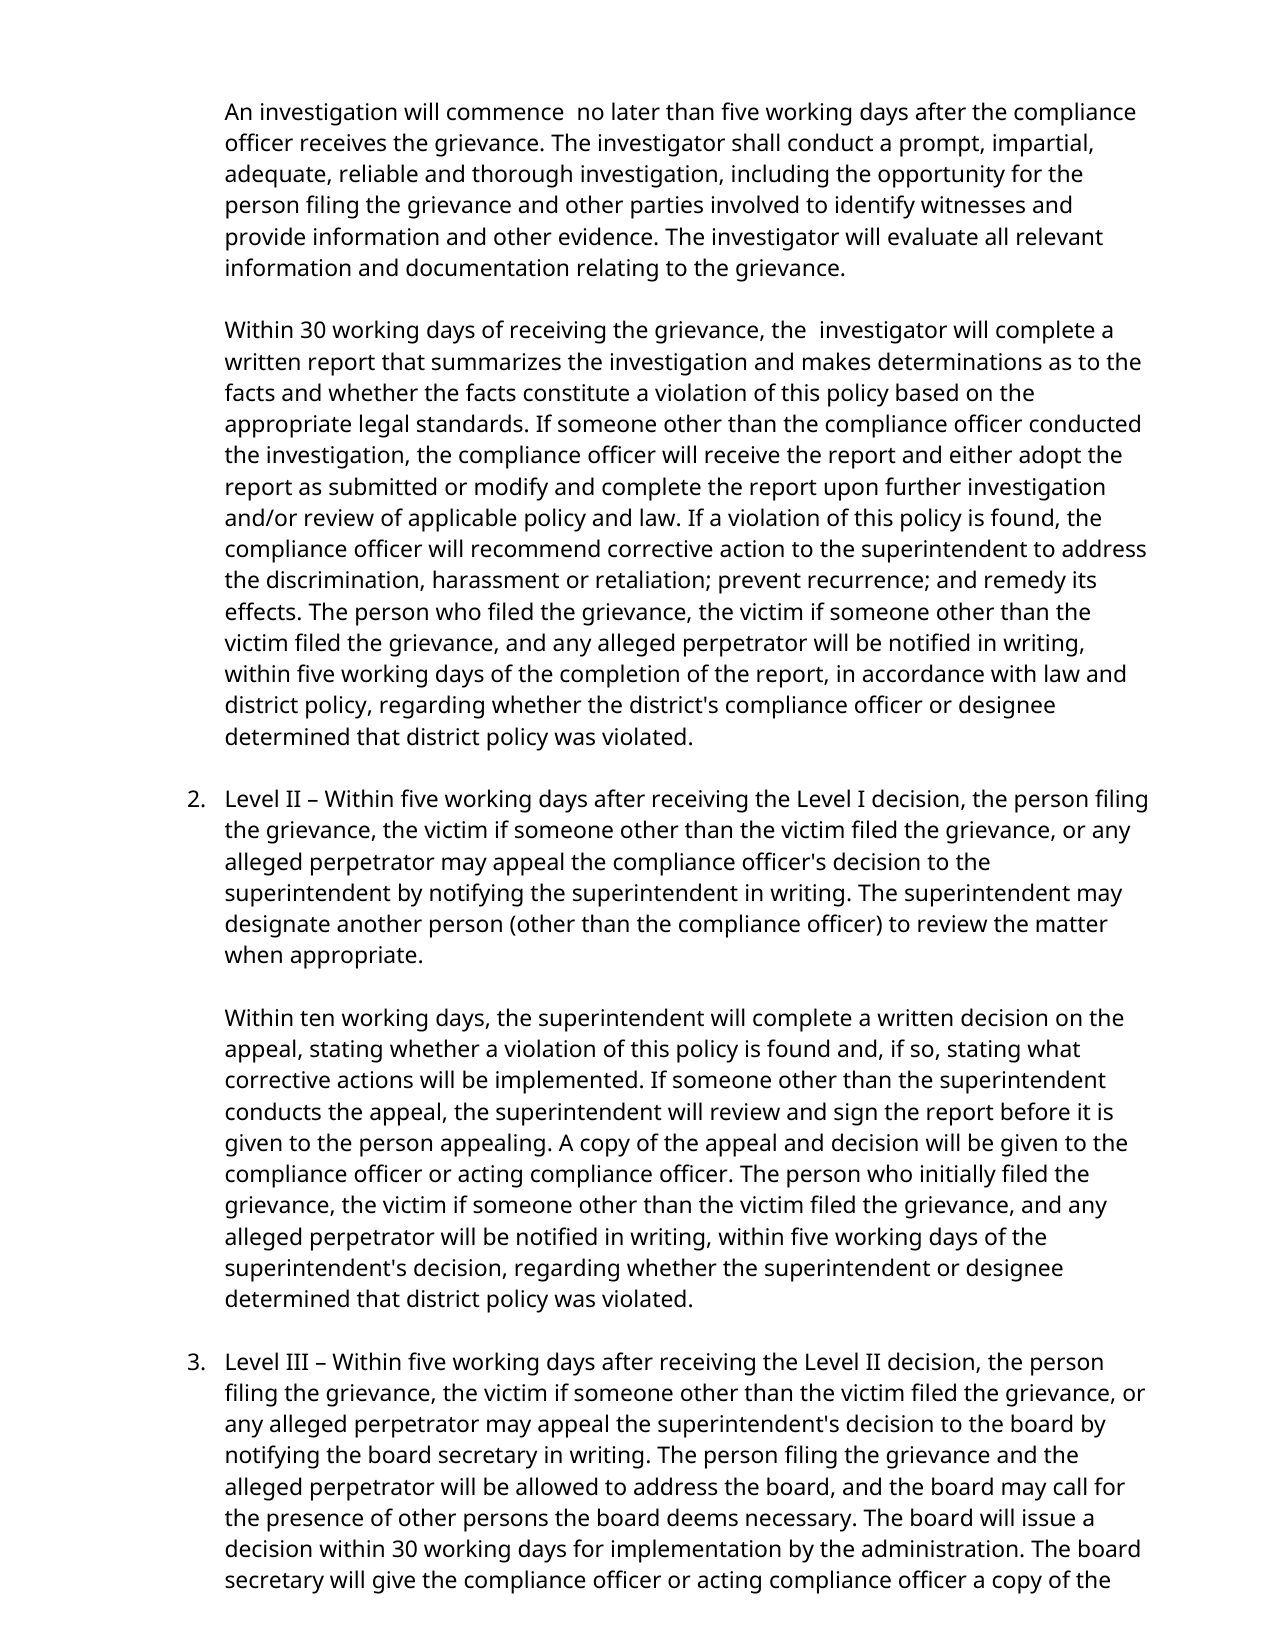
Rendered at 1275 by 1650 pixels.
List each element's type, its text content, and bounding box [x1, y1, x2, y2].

list Level II – Within five working days after receiving the Level I decision, the person filing the grievance, the victim if someone other than the victim filed the grievance, or any alleged perpetrator may appeal the compliance officer's decision to the superintendent by notifying the superintendent in writing. The superintendent may designate another person (other than the compliance officer) to review the matter when appropriate. Within ten working days, the superintendent will complete a written decision on the appeal, stating whether a violation of this policy is found and, if so, stating what corrective actions will be implemented. If someone other than the superintendent conducts the appeal, the superintendent will review and sign the report before it is given to the person appealing. A copy of the appeal and decision will be given to the compliance officer or acting compliance officer. The person who initially filed the grievance, the victim if someone other than the victim filed the grievance, and any alleged perpetrator will be notified in writing, within five working days of the superintendent's decision, regarding whether the superintendent or designee determined that district policy was violated. [187, 783, 1150, 1346]
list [187, 1346, 1150, 1596]
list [187, 64, 1150, 783]
